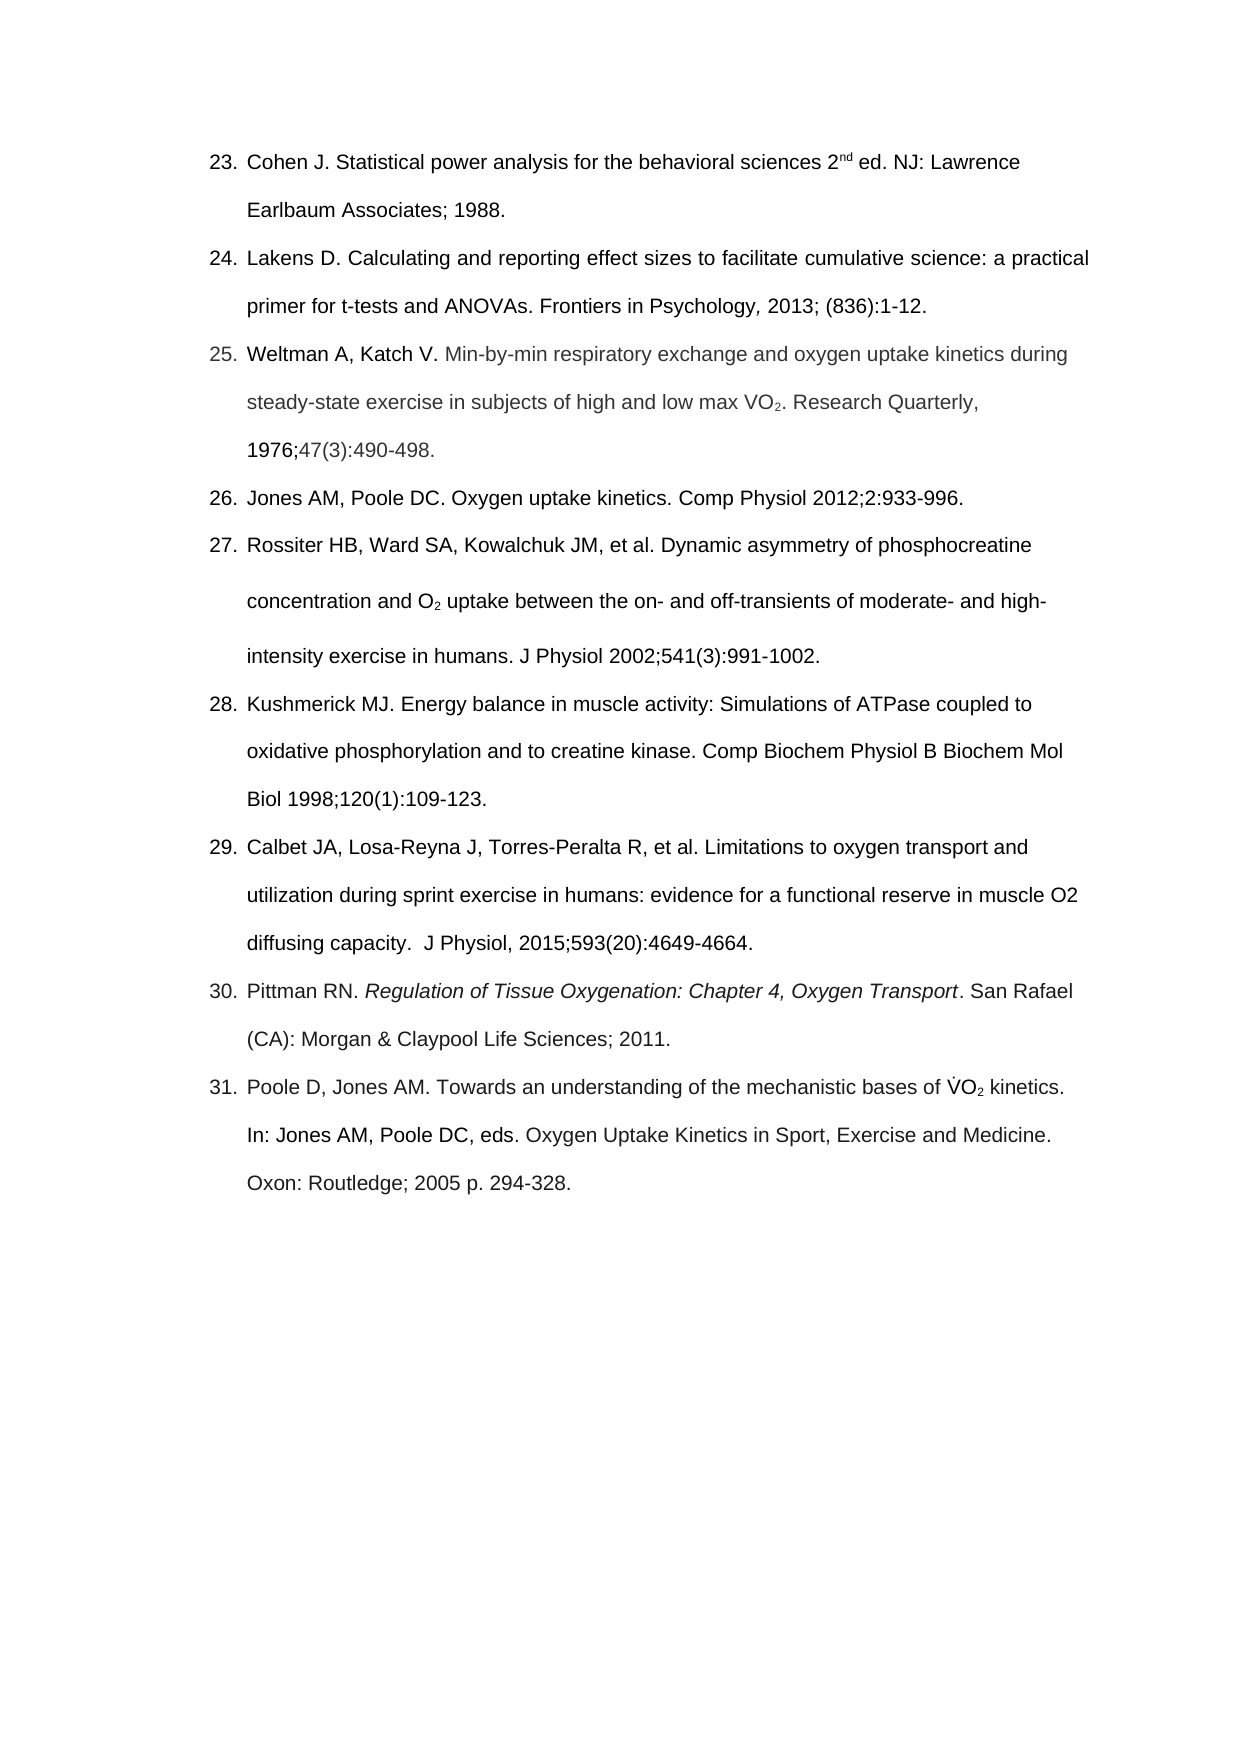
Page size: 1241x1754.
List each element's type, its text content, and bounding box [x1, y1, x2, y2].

list Lakens D. Calculating and reporting effect sizes to facilitate cumulative science: a practical primer for t-tests and ANOVAs. Frontiers in Psychology, 2013; (836):1-12. [209, 246, 1090, 318]
list Poole D, Jones AM. Towards an understanding of the mechanistic bases of V̇O2 kinetics. In: Jones AM, Poole DC, eds. Oxygen Uptake Kinetics in Sport, Exercise and Medicine. Oxon: Routledge; 2005 p. 294-328. [209, 1075, 1090, 1194]
list Cohen J. Statistical power analysis for the behavioral sciences 2nd ed. NJ: Lawrence Earlbaum Associates; 1988. [209, 150, 1090, 222]
list Pittman RN. Regulation of Tissue Oxygenation: Chapter 4, Oxygen Transport. San Rafael (CA): Morgan & Claypool Life Sciences; 2011. [209, 979, 1090, 1051]
list Rossiter HB, Ward SA, Kowalchuk JM, et al. Dynamic asymmetry of phosphocreatine concentration and O2 uptake between the on- and off-transients of moderate- and high-intensity exercise in humans. J Physiol 2002;541(3):991-1002. [209, 533, 1090, 667]
list Calbet JA, Losa-Reyna J, Torres-Peralta R, et al. Limitations to oxygen transport and utilization during sprint exercise in humans: evidence for a functional reserve in muscle O2 diffusing capacity. J Physiol, 2015;593(20):4649-4664. [209, 835, 1090, 955]
list Weltman A, Katch V. Min-by-min respiratory exchange and oxygen uptake kinetics during steady-state exercise in subjects of high and low max VO2. Research Quarterly, 1976;47(3):490-498. [209, 342, 1090, 461]
list Jones AM, Poole DC. Oxygen uptake kinetics. Comp Physiol 2012;2:933-996. [209, 485, 1090, 509]
list Kushmerick MJ. Energy balance in muscle activity: Simulations of ATPase coupled to oxidative phosphorylation and to creatine kinase. Comp Biochem Physiol B Biochem Mol Biol 1998;120(1):109-123. [209, 691, 1090, 811]
